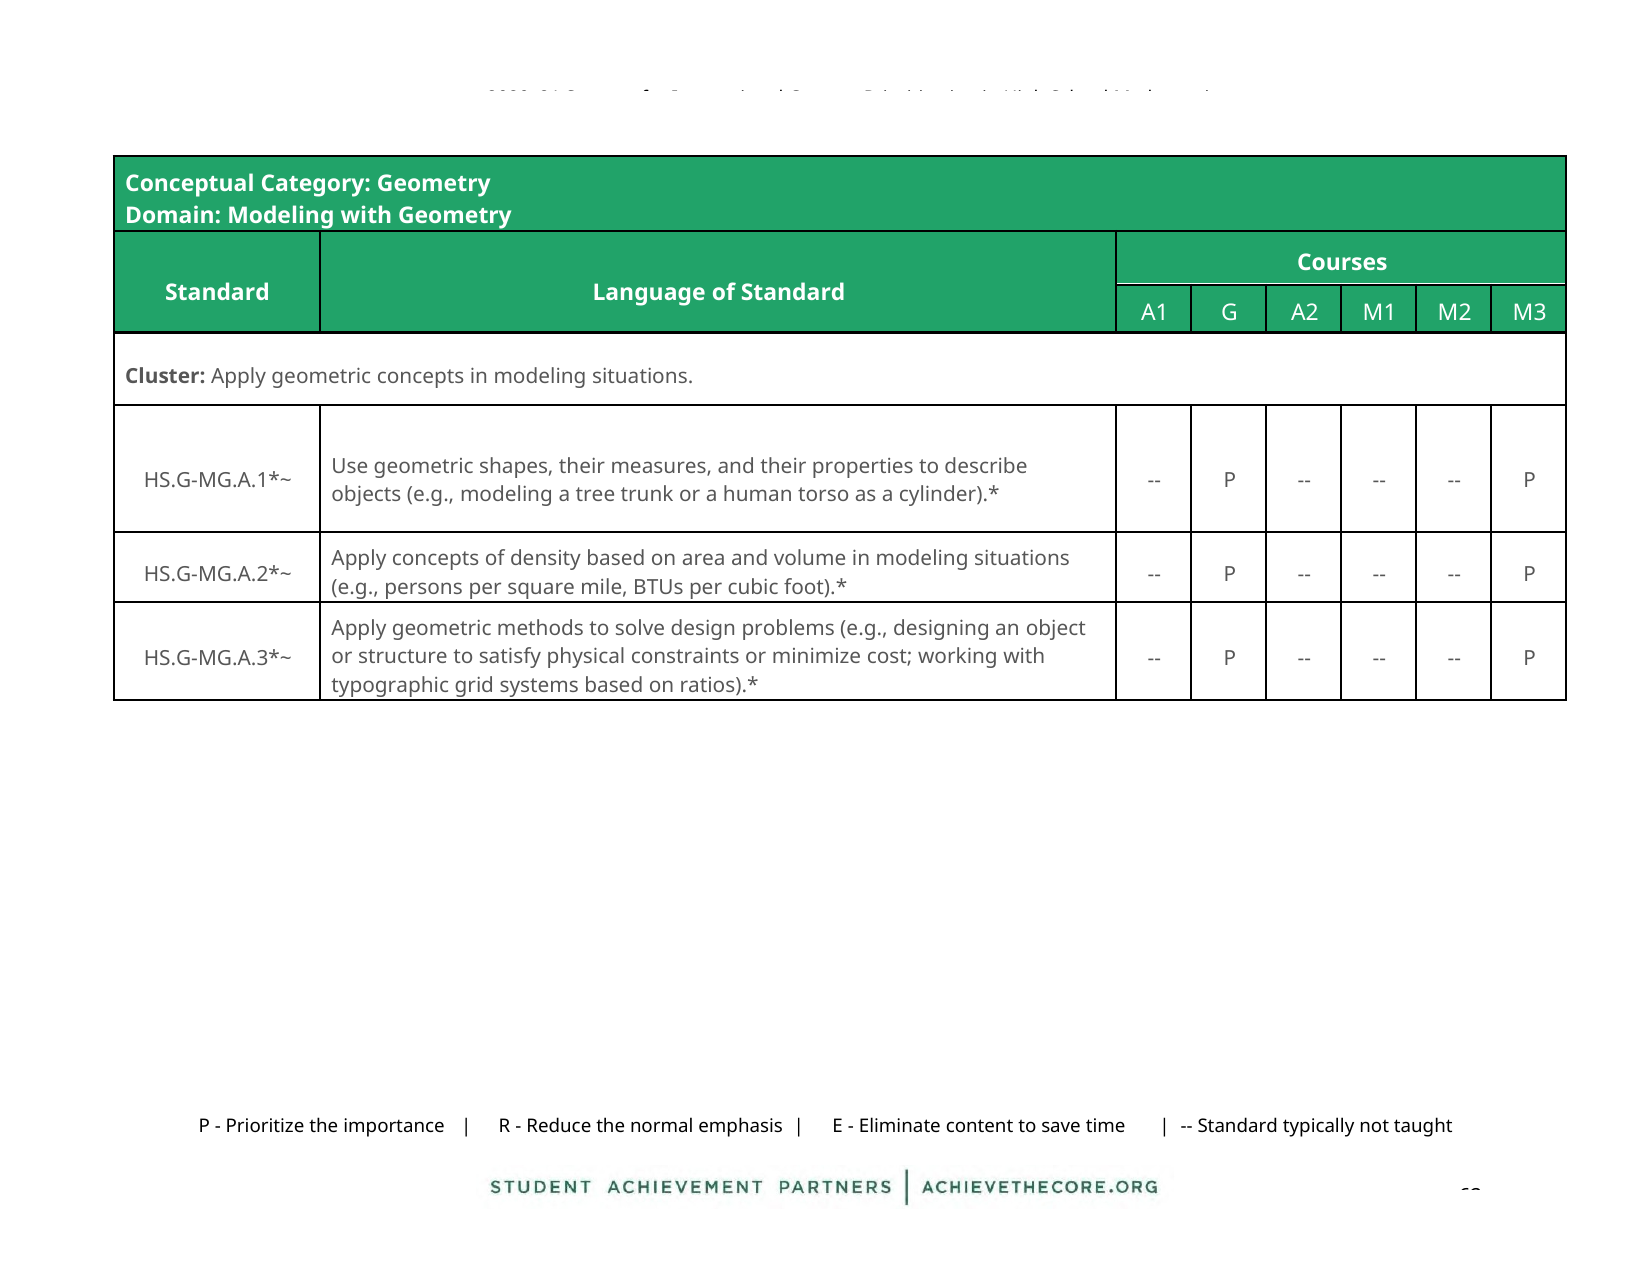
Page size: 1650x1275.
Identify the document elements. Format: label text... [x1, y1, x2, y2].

table_cell Cluster: Apply geometric concepts in modeling situations. [115, 334, 1565, 404]
table_cell P [1492, 406, 1565, 531]
table_cell -- [1117, 603, 1190, 698]
table_cell M2 [1417, 286, 1490, 331]
table_cell Language of Standard [321, 232, 1115, 331]
table_cell -- [1267, 533, 1340, 601]
table_cell -- [1267, 406, 1340, 531]
picture [475, 1165, 1175, 1209]
table_cell -- [1417, 406, 1490, 531]
text P - Prioritize the importance | R - Reduce the normal emphasis | E - Eliminate content to save time | -- Standard typically not taught [100, 1112, 1551, 1138]
table_cell -- [1117, 406, 1190, 531]
table_cell M1 [1342, 286, 1415, 331]
table_cell Apply concepts of density based on area and volume in modeling situations (e.g., persons per square mile, BTUs per cubic foot).* [321, 533, 1115, 601]
table_cell HS.G-MG.A.1*~ [115, 406, 319, 531]
table_cell -- [1417, 603, 1490, 698]
table_cell Standard [115, 232, 319, 331]
table_cell HS.G-MG.A.3*~ [115, 603, 319, 698]
table_cell G [1192, 286, 1265, 331]
table_cell A2 [1267, 286, 1340, 331]
table_cell -- [1342, 603, 1415, 698]
table_cell -- [1342, 406, 1415, 531]
table_cell HS.G-MG.A.2*~ [115, 533, 319, 601]
table_cell Courses [1117, 232, 1565, 283]
table_cell Use geometric shapes, their measures, and their properties to describe objects (e.g., modeling a tree trunk or a human torso as a cylinder).* [321, 406, 1115, 531]
table_cell -- [1342, 533, 1415, 601]
table_cell -- [1117, 533, 1190, 601]
table_header Conceptual Category: Geometry Domain: Modeling with Geometry [115, 157, 1565, 230]
table_cell P [1492, 533, 1565, 601]
table_cell -- [1417, 533, 1490, 601]
table_cell -- [1267, 603, 1340, 698]
table_cell M3 [1492, 286, 1565, 331]
table_cell A1 [1117, 286, 1190, 331]
table_cell P [1492, 603, 1565, 698]
table_cell Apply geometric methods to solve design problems (e.g., designing an object or structure to satisfy physical constraints or minimize cost; working with typographic grid systems based on ratios).* [321, 603, 1115, 698]
table_cell P [1192, 406, 1265, 531]
table_cell P [1192, 603, 1265, 698]
table_cell P [1192, 533, 1265, 601]
